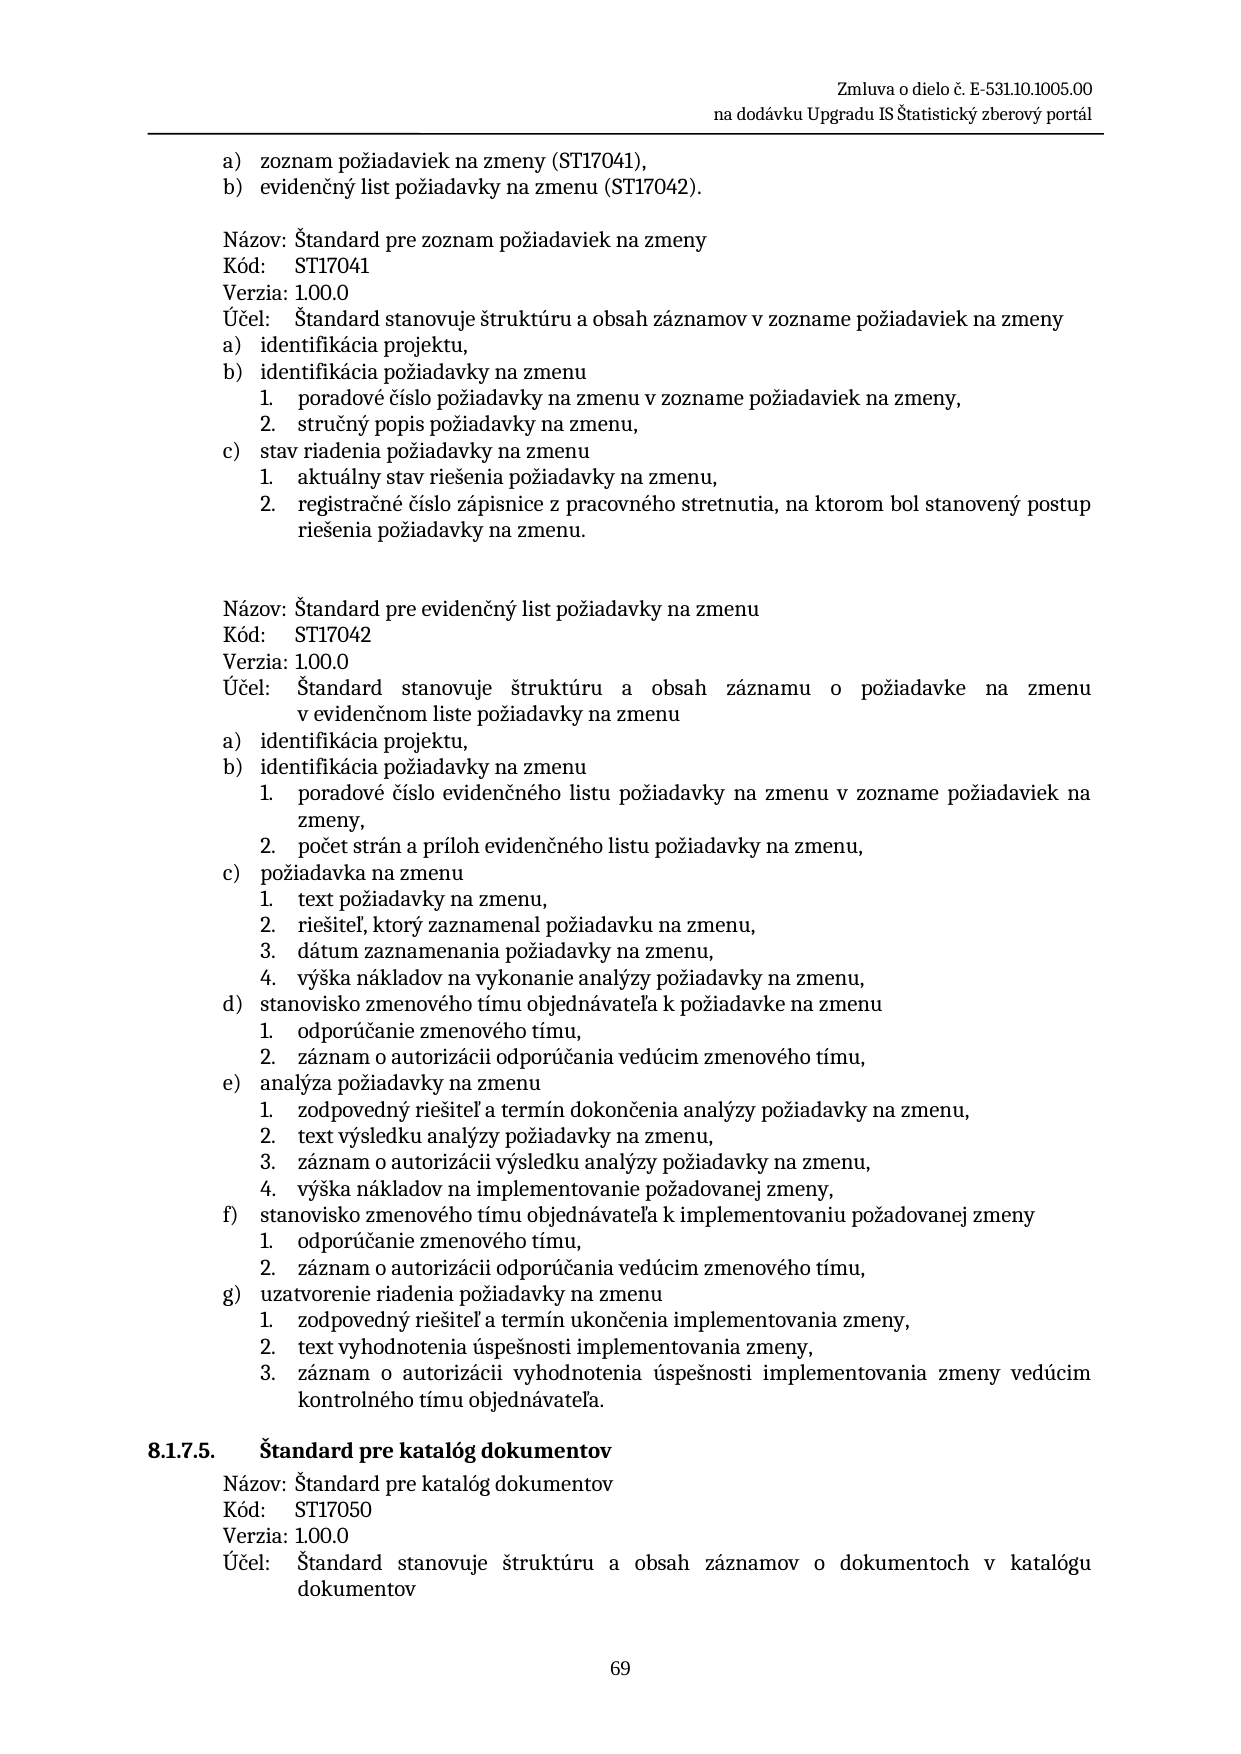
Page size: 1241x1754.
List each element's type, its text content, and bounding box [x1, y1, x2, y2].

list výška nákladov na vykonanie analýzy požiadavky na zmenu, [260, 965, 1092, 991]
text Názov: Štandard pre katalóg dokumentov [223, 1470, 1092, 1497]
list evidenčný list požiadavky na zmenu (ST17042). [223, 174, 1092, 200]
text Verzia: 1.00.0 [223, 279, 1092, 306]
list poradové číslo evidenčného listu požiadavky na zmenu v zozname požiadaviek na zmeny, [260, 780, 1092, 833]
text Kód: ST17041 [223, 253, 1092, 279]
list analýza požiadavky na zmenu [223, 1070, 1092, 1096]
list riešiteľ, ktorý zaznamenal požiadavku na zmenu, [260, 912, 1092, 938]
list zoznam požiadaviek na zmeny (ST17041), [223, 148, 1092, 174]
list dátum zaznamenania požiadavky na zmenu, [260, 938, 1092, 965]
list výška nákladov na implementovanie požadovanej zmeny, [260, 1176, 1092, 1202]
text Verzia: 1.00.0 [223, 1523, 1092, 1549]
list identifikácia požiadavky na zmenu [223, 358, 1092, 385]
text Kód: ST17042 [223, 622, 1092, 648]
list identifikácia projektu, [223, 332, 1092, 358]
list odporúčanie zmenového tímu, [260, 1228, 1092, 1254]
text Účel: Štandard stanovuje štruktúru a obsah záznamov o dokumentoch v katalógu dokumentov [223, 1549, 1092, 1602]
list záznam o autorizácii výsledku analýzy požiadavky na zmenu, [260, 1149, 1092, 1176]
text Účel: Štandard stanovuje štruktúru a obsah záznamov v zozname požiadaviek na zmeny [223, 306, 1092, 332]
list identifikácia požiadavky na zmenu [223, 754, 1092, 780]
list aktuálny stav riešenia požiadavky na zmenu, [260, 464, 1092, 490]
list stanovisko zmenového tímu objednávateľa k požiadavke na zmenu [223, 991, 1092, 1017]
list požiadavka na zmenu [223, 859, 1092, 886]
list zodpovedný riešiteľ a termín dokončenia analýzy požiadavky na zmenu, [260, 1096, 1092, 1123]
list stav riadenia požiadavky na zmenu [223, 438, 1092, 464]
list text vyhodnotenia úspešnosti implementovania zmeny, [260, 1334, 1092, 1360]
subtitle Štandard pre katalóg dokumentov [148, 1438, 1092, 1464]
list identifikácia projektu, [223, 727, 1092, 754]
text Účel: Štandard stanovuje štruktúru a obsah záznamu o požiadavke na zmenu v evidenčnom liste požiadavky na zmenu [223, 675, 1092, 727]
list registračné číslo zápisnice z pracovného stretnutia, na ktorom bol stanovený postup riešenia požiadavky na zmenu. [260, 490, 1092, 543]
text Kód: ST17050 [223, 1497, 1092, 1523]
text Názov: Štandard pre evidenčný list požiadavky na zmenu [223, 596, 1092, 622]
list zodpovedný riešiteľ a termín ukončenia implementovania zmeny, [260, 1307, 1092, 1334]
list stručný popis požiadavky na zmenu, [260, 411, 1092, 438]
list uzatvorenie riadenia požiadavky na zmenu [223, 1281, 1092, 1307]
list text požiadavky na zmenu, [260, 886, 1092, 912]
list záznam o autorizácii vyhodnotenia úspešnosti implementovania zmeny vedúcim kontrolného tímu objednávateľa. [260, 1360, 1092, 1413]
list odporúčanie zmenového tímu, [260, 1017, 1092, 1044]
text Verzia: 1.00.0 [223, 648, 1092, 675]
text Názov: Štandard pre zoznam požiadaviek na zmeny [223, 227, 1092, 253]
list záznam o autorizácii odporúčania vedúcim zmenového tímu, [260, 1254, 1092, 1281]
list počet strán a príloh evidenčného listu požiadavky na zmenu, [260, 833, 1092, 859]
list text výsledku analýzy požiadavky na zmenu, [260, 1123, 1092, 1149]
list poradové číslo požiadavky na zmenu v zozname požiadaviek na zmeny, [260, 385, 1092, 411]
list stanovisko zmenového tímu objednávateľa k implementovaniu požadovanej zmeny [223, 1202, 1092, 1228]
list záznam o autorizácii odporúčania vedúcim zmenového tímu, [260, 1044, 1092, 1070]
